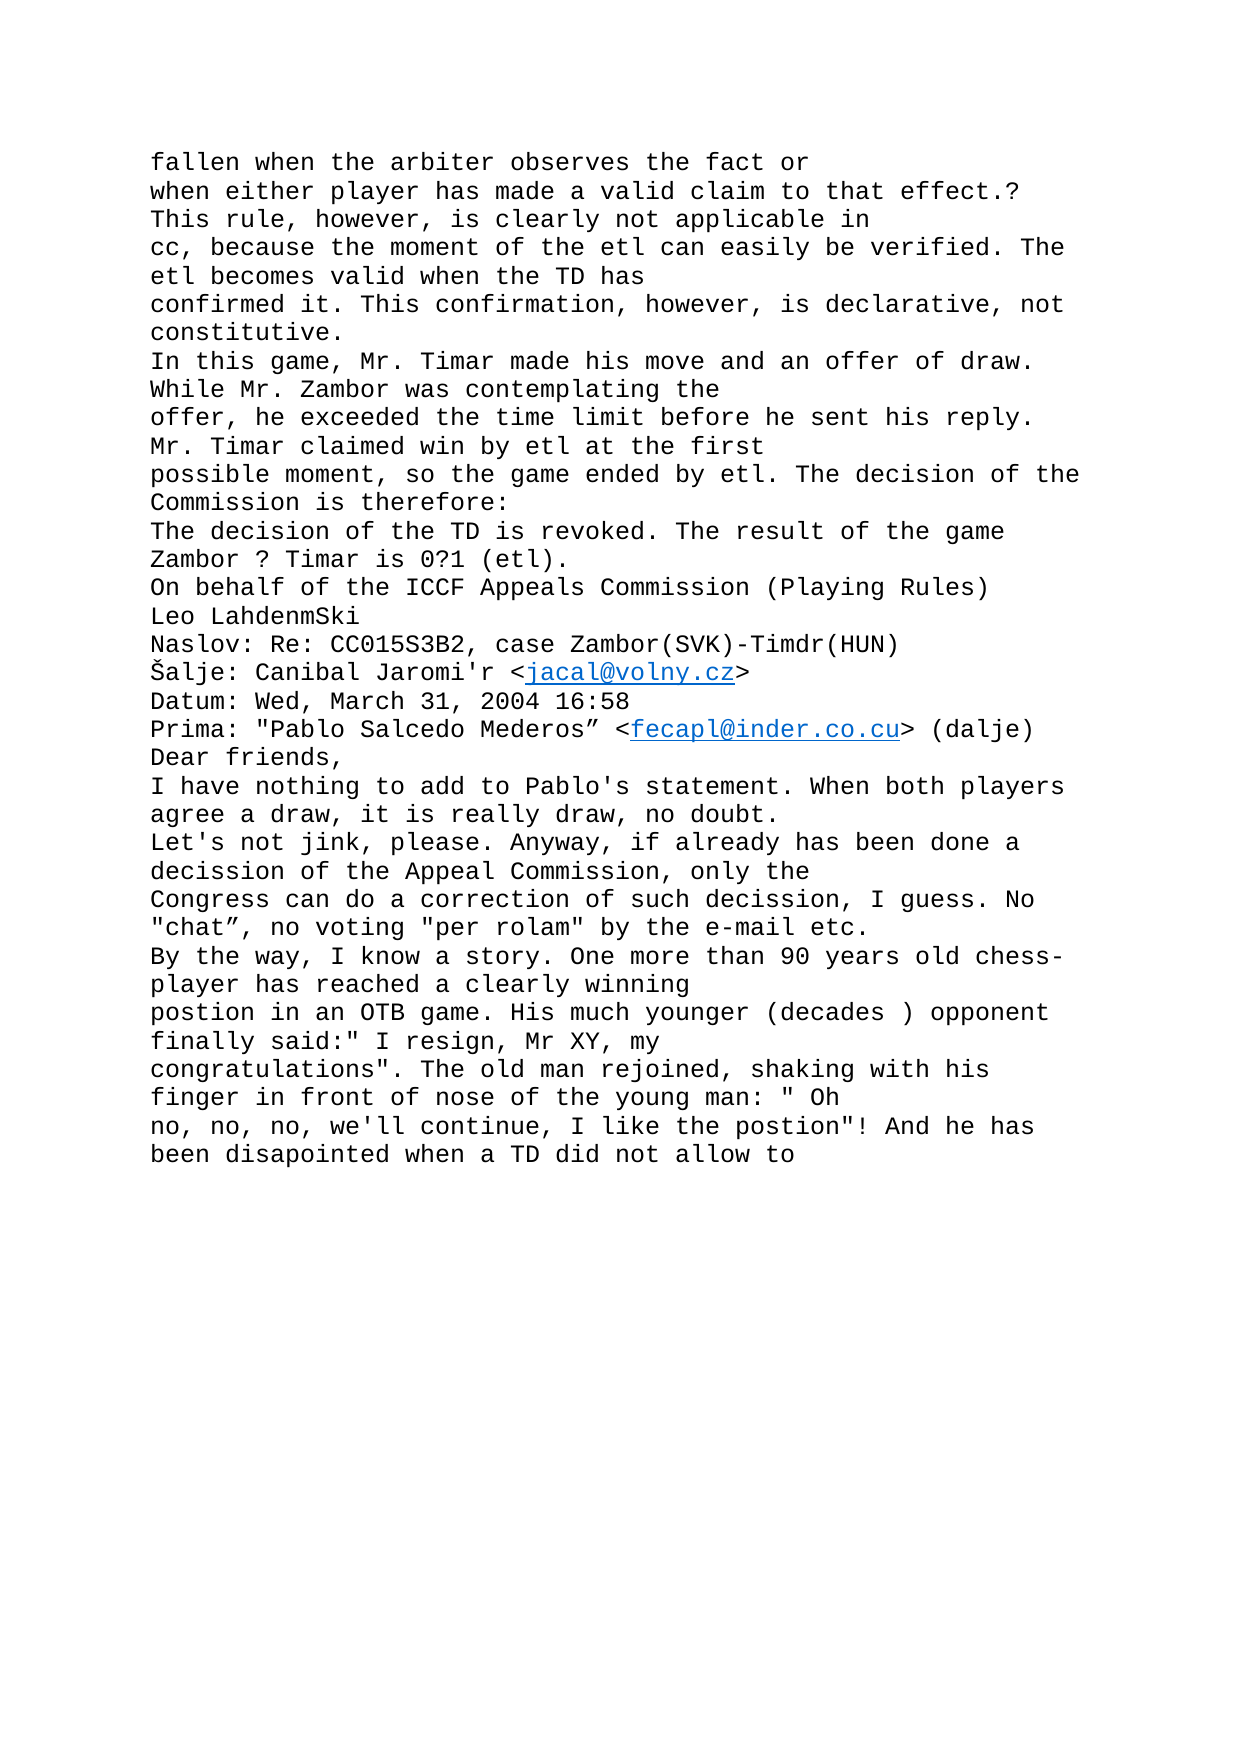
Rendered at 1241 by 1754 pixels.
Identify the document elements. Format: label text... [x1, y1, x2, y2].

text Datum: Wed, March 31, 2004 16:58 [150, 688, 1090, 717]
text I have nothing to add to Pablo's statement. When both players agree a draw, it is really draw, no doubt. Let's not jink, please. Anyway, if already has been done a decission of the Appeal Commission, only the Congress can do a correction of such decission, I guess. No "chat”, no voting "per rolam" by the e-mail etc. [150, 773, 1090, 943]
text In this game, Mr. Timar made his move and an offer of draw. While Mr. Zambor was contemplating the offer, he exceeded the time limit before he sent his reply. Mr. Timar claimed win by etl at the first possible moment, so the game ended by etl. The decision of the Commission is therefore: [150, 348, 1090, 518]
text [150, 150, 1090, 348]
text Leo LahdenmSki [150, 603, 1090, 632]
text Naslov: Re: CC015S3B2, case Zambor(SVK)-Timdr(HUN) [150, 632, 1090, 660]
text Šalje: Canibal Jaromi'r <jacal@volny.cz> [150, 660, 1090, 688]
text Prima: "Pablo Salcedo Mederos” <fecapl@inder.co.cu> (dalje) [150, 717, 1090, 745]
text Dear friends, [150, 745, 1090, 773]
text The decision of the TD is revoked. The result of the game Zambor ? Timar is 0?1 (etl). [150, 518, 1090, 575]
text On behalf of the ICCF Appeals Commission (Playing Rules) [150, 575, 1090, 603]
text By the way, I know a story. One more than 90 years old chess-player has reached a clearly winning postion in an OTB game. His much younger (decades ) opponent finally said:" I resign, Mr XY, my congratulations". The old man rejoined, shaking with his finger in front of nose of the young man: " Oh no, no, no, we'll continue, I like the postion"! And he has been disapointed when a TD did not allow to [150, 943, 1090, 1170]
